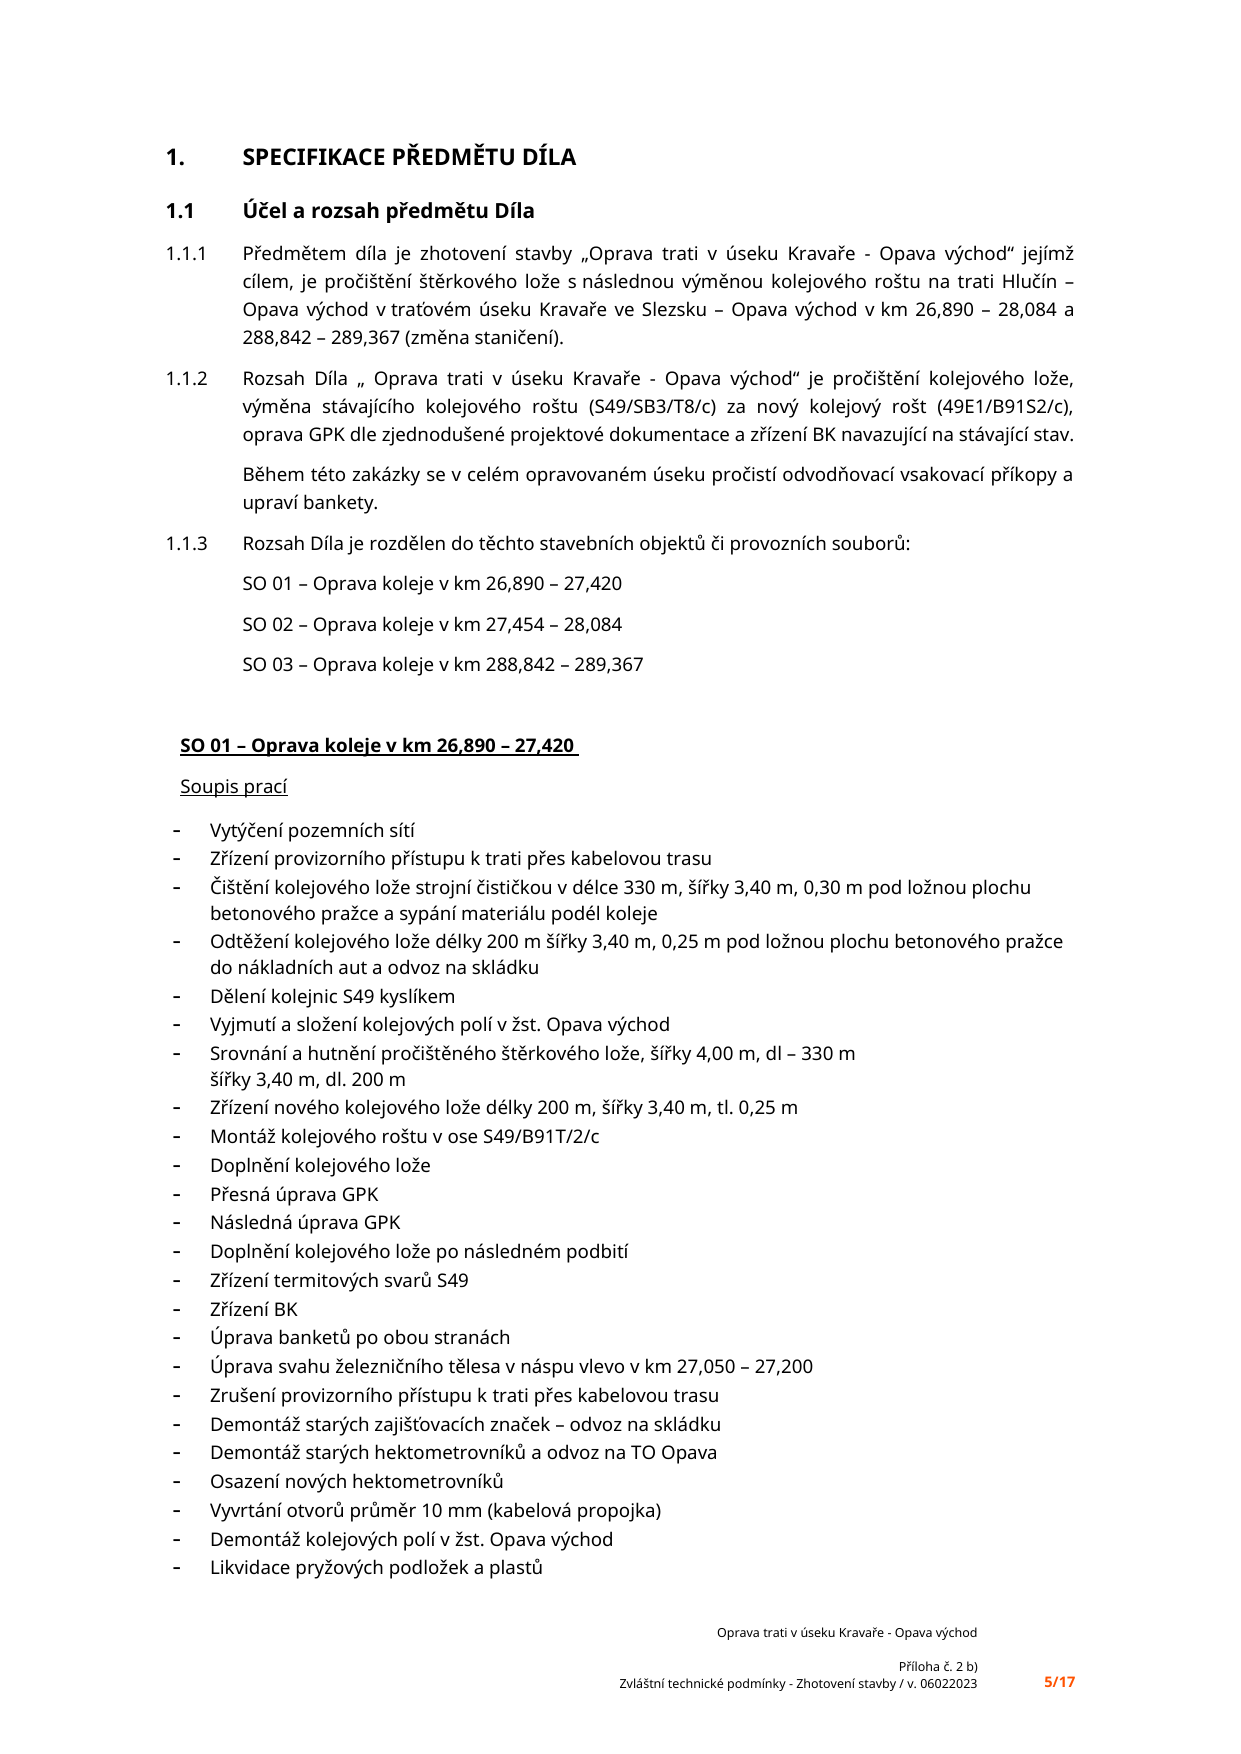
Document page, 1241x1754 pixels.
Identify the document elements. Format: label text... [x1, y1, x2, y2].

list Odtěžení kolejového lože délky 200 m šířky 3,40 m, 0,25 m pod ložnou plochu betonového pražce do nákladních aut a odvoz na skládku [172, 925, 1075, 980]
list SO 03 – Oprava koleje v km 288,842 – 289,367 [242, 652, 1075, 677]
list Úprava banketů po obou stranách [172, 1321, 1075, 1350]
text Soupis prací [180, 773, 1075, 799]
list Dělení kolejnic S49 kyslíkem [172, 980, 1075, 1008]
list Montáž kolejového roštu v ose S49/B91T/2/c [172, 1120, 1075, 1149]
list Demontáž kolejových polí v žst. Opava východ [172, 1523, 1075, 1551]
list Během této zakázky se v celém opravovaném úseku pročistí odvodňovací vsakovací příkopy a upraví bankety. [242, 461, 1075, 515]
list Demontáž starých hektometrovníků a odvoz na TO Opava [172, 1436, 1075, 1465]
list Zrušení provizorního přístupu k trati přes kabelovou trasu [172, 1379, 1075, 1408]
text Rozsah Díla „ Oprava trati v úseku Kravaře - Opava východ“ je pročištění kolejového lože, výměna stávajícího kolejového roštu (S49/SB3/T8/c) za nový kolejový rošt (49E1/B91S2/c), oprava GPK dle zjednodušené projektové dokumentace a zřízení BK navazující na stávající stav. [165, 365, 1075, 446]
list Vyjmutí a složení kolejových polí v žst. Opava východ [172, 1008, 1075, 1037]
list Zřízení termitových svarů S49 [172, 1264, 1075, 1293]
list Zřízení nového kolejového lože délky 200 m, šířky 3,40 m, tl. 0,25 m [172, 1091, 1075, 1120]
list Přesná úprava GPK [172, 1178, 1075, 1206]
list Osazení nových hektometrovníků [172, 1465, 1075, 1494]
list Následná úprava GPK [172, 1206, 1075, 1235]
list Srovnání a hutnění pročištěného štěrkového lože, šířky 4,00 m, dl – 330 m [172, 1037, 1075, 1066]
list Úprava svahu železničního tělesa v náspu vlevo v km 27,050 – 27,200 [172, 1350, 1075, 1379]
list Čištění kolejového lože strojní čističkou v délce 330 m, šířky 3,40 m, 0,30 m pod ložnou plochu betonového pražce a sypání materiálu podél koleje [172, 871, 1075, 925]
text SO 01 – Oprava koleje v km 26,890 – 27,420 [180, 733, 1075, 758]
list Zřízení BK [172, 1293, 1075, 1321]
list SO 02 – Oprava koleje v km 27,454 – 28,084 [242, 611, 1075, 637]
text Předmětem díla je zhotovení stavby „Oprava trati v úseku Kravaře - Opava východ“ jejímž cílem, je pročištění štěrkového lože s následnou výměnou kolejového roštu na trati Hlučín – Opava východ v traťovém úseku Kravaře ve Slezsku – Opava východ v km 26,890 – 28,084 a 288,842 – 289,367 (změna staničení). [165, 240, 1075, 350]
list Likvidace pryžových podložek a plastů [172, 1551, 1075, 1580]
list Vytýčení pozemních sítí [172, 814, 1075, 842]
text šířky 3,40 m, dl. 200 m [210, 1066, 1075, 1091]
list Doplnění kolejového lože po následném podbití [172, 1235, 1075, 1264]
list Doplnění kolejového lože [172, 1149, 1075, 1178]
text Účel a rozsah předmětu Díla [165, 197, 1075, 225]
list Demontáž starých zajišťovacích značek – odvoz na skládku [172, 1408, 1075, 1436]
text Rozsah Díla je rozdělen do těchto stavebních objektů či provozních souborů: [165, 530, 1075, 556]
list Zřízení provizorního přístupu k trati přes kabelovou trasu [172, 842, 1075, 871]
list Vyvrtání otvorů průměr 10 mm (kabelová propojka) [172, 1494, 1075, 1523]
list SO 01 – Oprava koleje v km 26,890 – 27,420 [242, 571, 1075, 596]
text SPECIFIKACE PŘEDMĚTU DÍLA [165, 141, 1075, 173]
